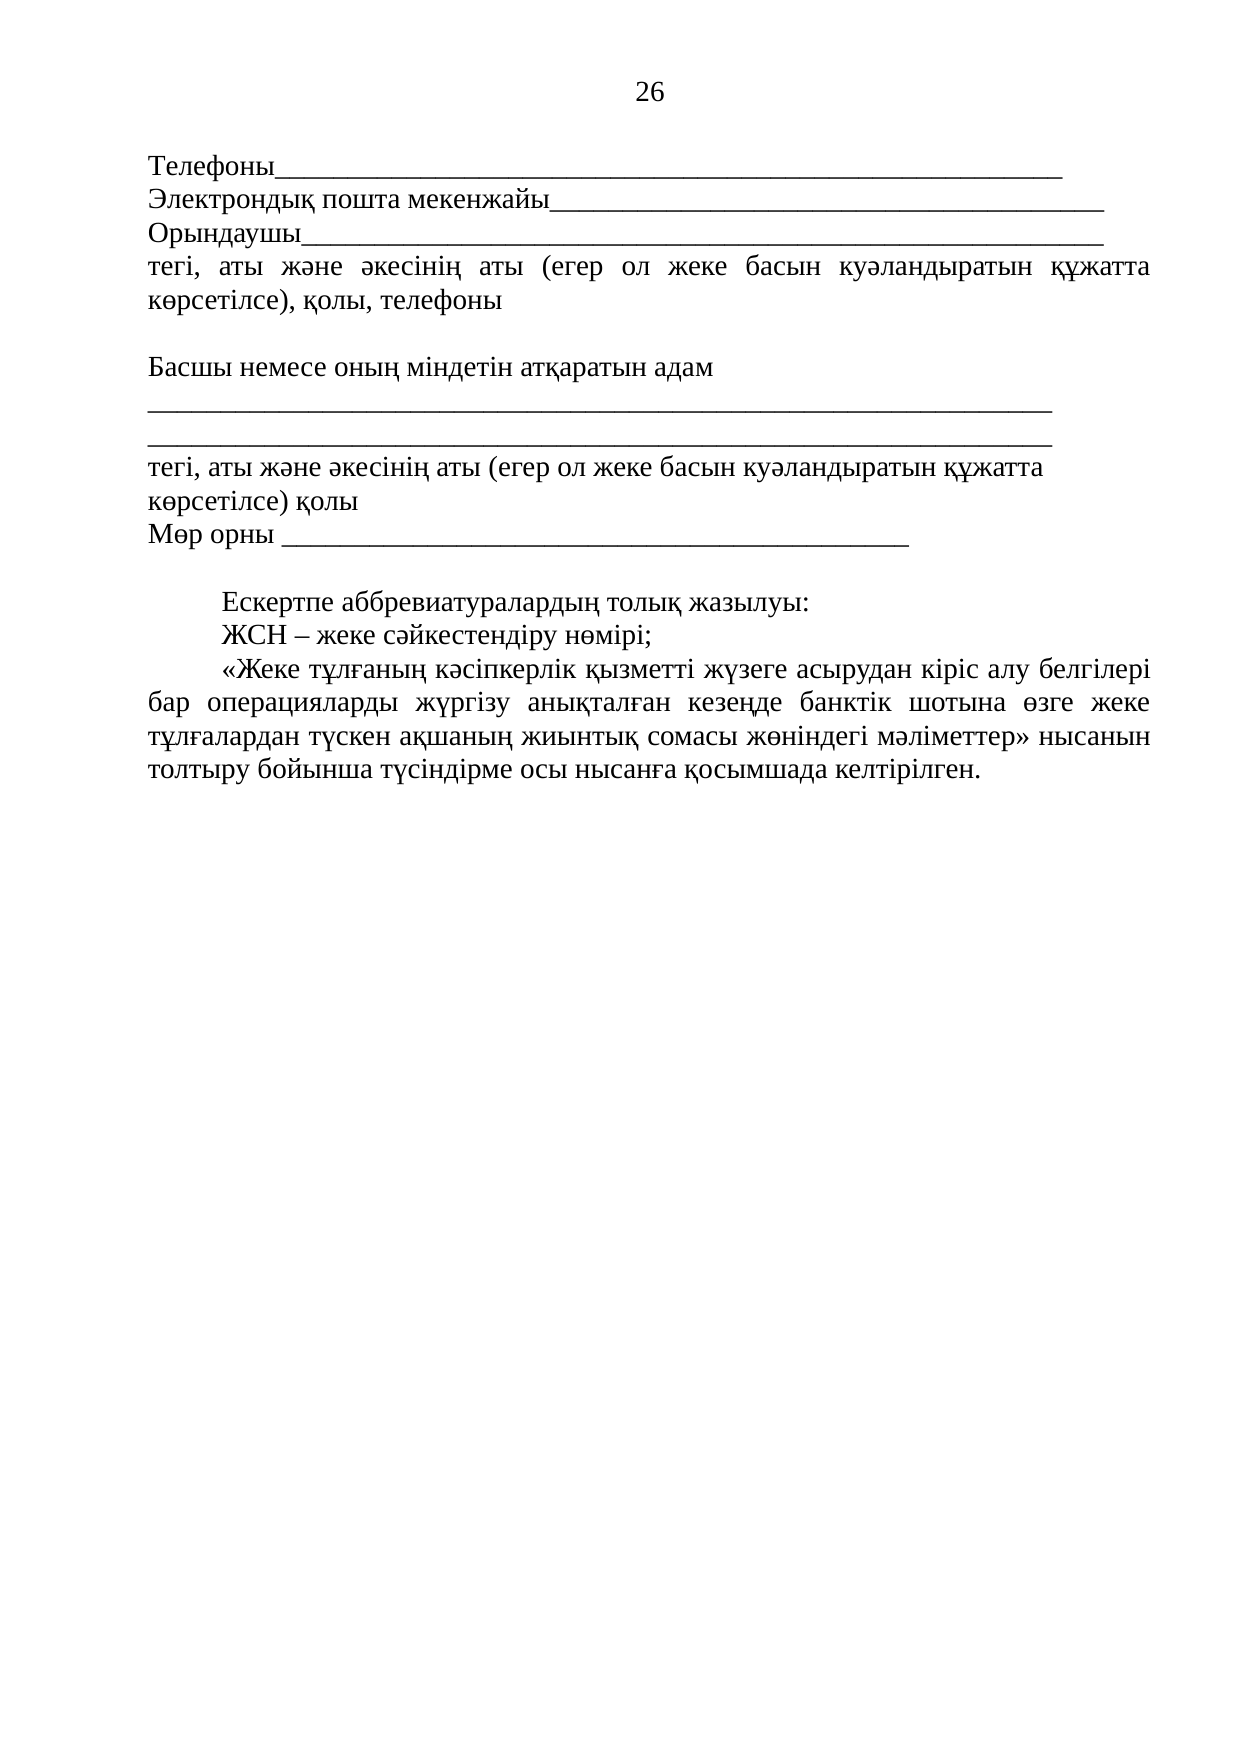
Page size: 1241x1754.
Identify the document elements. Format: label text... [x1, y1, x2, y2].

text тегі, аты және әкесінің аты (егер ол жеке басын куәландыратын құжатта көрсетілсе) қолы [148, 449, 1152, 517]
text Орындаушы_______________________________________________________ [148, 215, 1152, 248]
text ______________________________________________________________ [148, 382, 1152, 416]
text Басшы немесе оның міндетін атқаратын адам [148, 349, 1152, 382]
text Мөр орны ___________________________________________ [148, 517, 1152, 550]
text Ескертпе аббревиатуралардың толық жазылуы: [148, 584, 1152, 617]
text ______________________________________________________________ [148, 416, 1152, 449]
text «Жеке тұлғаның кәсіпкерлік қызметті жүзеге асырудан кіріс алу белгілері бар операцияларды жүргізу анықталған кезеңде банктік шотына өзге жеке тұлғалардан түскен ақшаның жиынтық сомасы жөніндегі мәліметтер» нысанын толтыру бойынша түсіндірме осы нысанға қосымшада келтірілген. [148, 651, 1152, 785]
text ЖСН – жеке сәйкестендіру нөмірі; [148, 617, 1152, 651]
text Телефоны______________________________________________________ [148, 148, 1152, 181]
text Электрондық пошта мекенжайы______________________________________ [148, 181, 1152, 215]
text тегі, аты және әкесінің аты (егер ол жеке басын куәландыратын құжатта көрсетілсе), қолы, телефоны [148, 248, 1152, 315]
